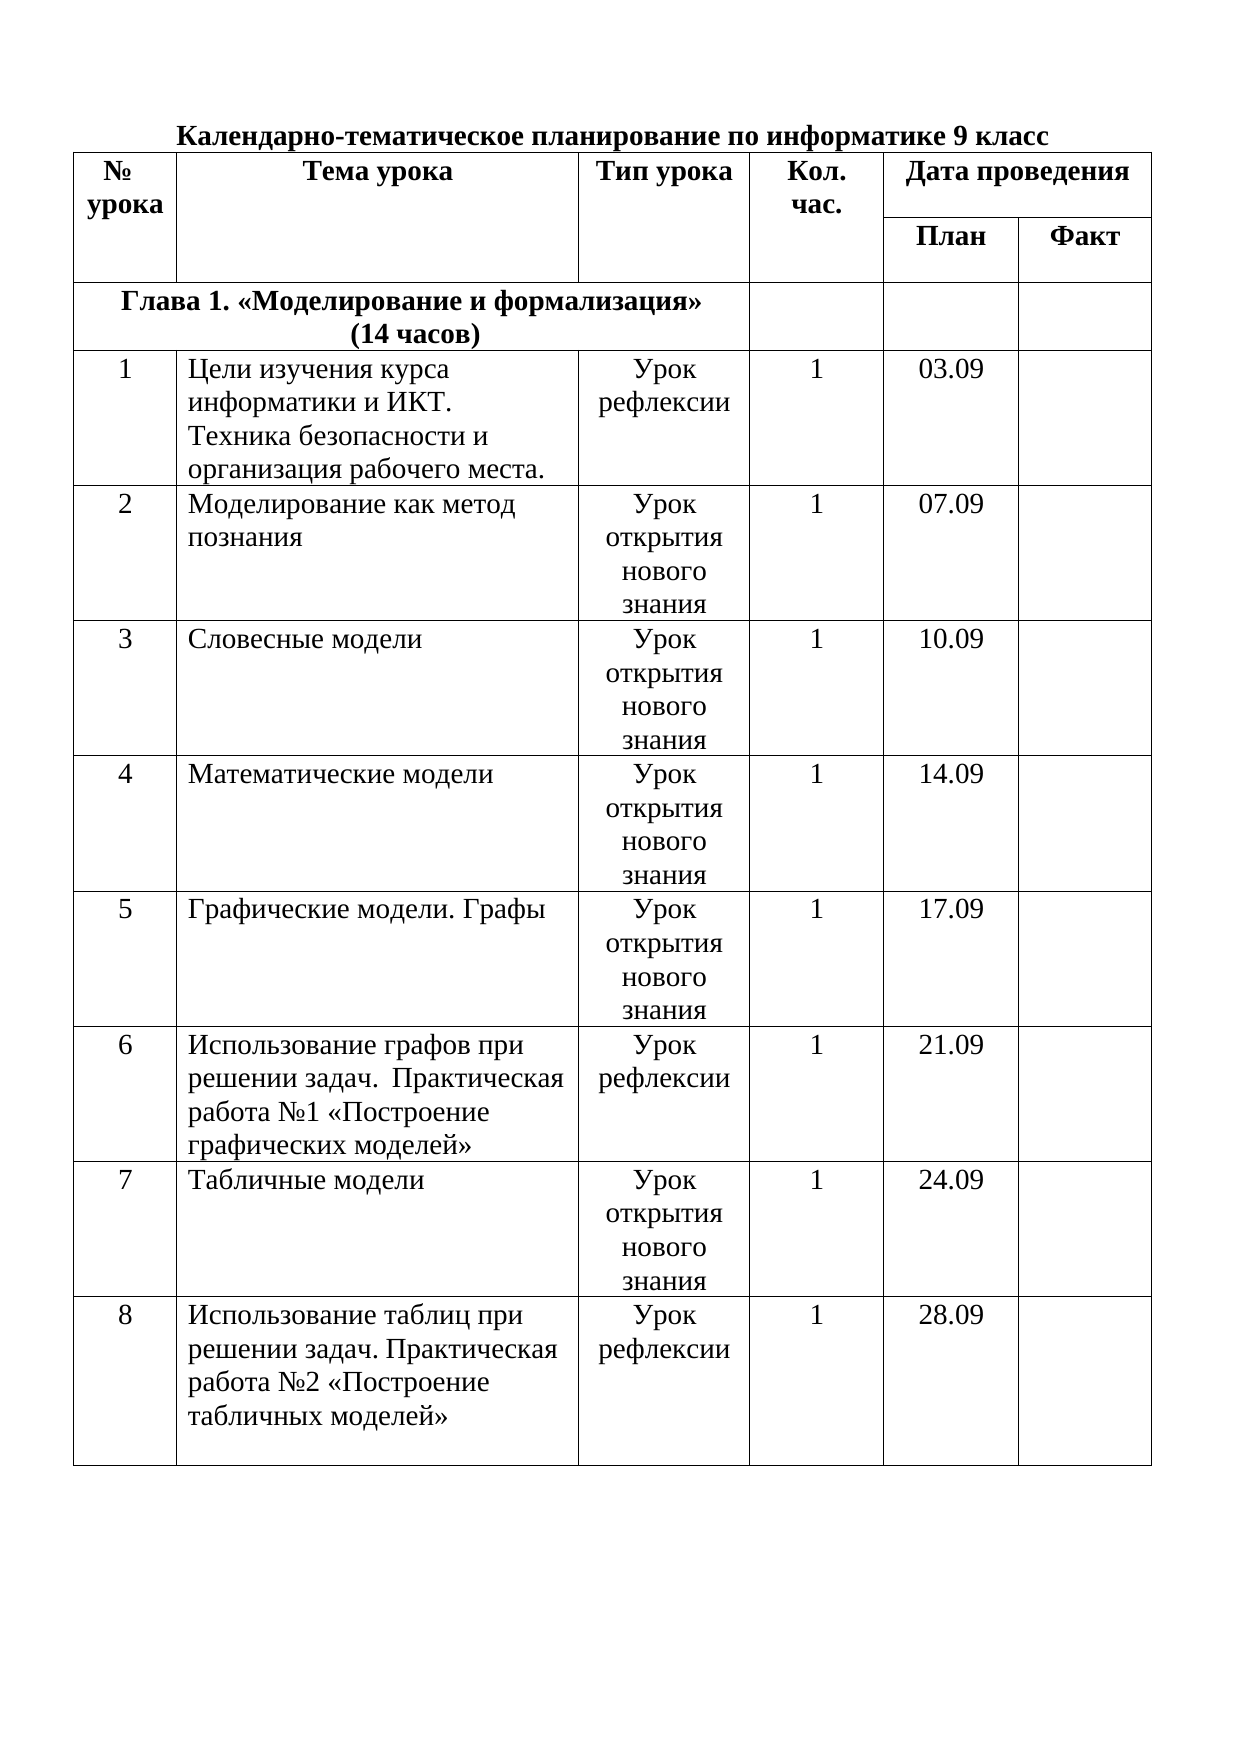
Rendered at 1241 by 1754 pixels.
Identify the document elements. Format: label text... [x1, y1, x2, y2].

table_cell Использование графов при решении задач. Практическая работа №1 «Построение графических моделей» [177, 1027, 578, 1161]
table_header Тема урока [177, 153, 578, 282]
table_cell Глава 1. «Моделирование и формализация» (14 часов) [74, 283, 749, 350]
table_cell 1 [750, 1162, 883, 1296]
table_cell [884, 283, 1018, 350]
table_cell 1 [750, 486, 883, 620]
table_cell 21.09 [884, 1027, 1018, 1161]
table_cell Урок открытия нового знания [579, 756, 749, 891]
table_cell Урок рефлексии [579, 1027, 749, 1161]
table_cell [1019, 1162, 1151, 1296]
table_cell [750, 283, 883, 350]
table_cell 10.09 [884, 621, 1018, 755]
table_cell 1 [750, 1297, 883, 1465]
table_cell [1019, 351, 1151, 485]
table_cell [1019, 1027, 1151, 1161]
table_cell 14.09 [884, 756, 1018, 891]
table_cell 03.09 [884, 351, 1018, 485]
table_cell Урок открытия нового знания [579, 892, 749, 1026]
table_cell Урок открытия нового знания [579, 1162, 749, 1296]
table_cell Словесные модели [177, 621, 578, 755]
table_cell 7 [74, 1162, 176, 1296]
table_cell [1019, 283, 1151, 350]
table_cell 1 [750, 621, 883, 755]
table_cell Урок рефлексии [579, 1297, 749, 1465]
table_cell 07.09 [884, 486, 1018, 620]
table_cell Моделирование как метод познания [177, 486, 578, 620]
table_cell Математические модели [177, 756, 578, 891]
table_cell [1019, 621, 1151, 755]
table_cell 1 [750, 892, 883, 1026]
table_cell Табличные модели [177, 1162, 578, 1296]
table_cell 17.09 [884, 892, 1018, 1026]
table_cell 3 [74, 621, 176, 755]
table_cell Урок открытия нового знания [579, 621, 749, 755]
table_cell [1019, 756, 1151, 891]
table_cell [1019, 1297, 1151, 1465]
table_cell Использование таблиц при решении задач. Практическая работа №2 «Построение табличных моделей» [177, 1297, 578, 1465]
text Календарно-тематическое планирование по информатике 9 класс [74, 118, 1152, 152]
table_cell 4 [74, 756, 176, 891]
table_cell 6 [74, 1027, 176, 1161]
table_cell Графические модели. Графы [177, 892, 578, 1026]
table_cell Урок открытия нового знания [579, 486, 749, 620]
table_cell 1 [750, 1027, 883, 1161]
table_cell 2 [74, 486, 176, 620]
table_cell 1 [750, 756, 883, 891]
table_cell 1 [750, 351, 883, 485]
table_cell Урок рефлексии [579, 351, 749, 485]
table_header Тип урока [579, 153, 749, 282]
table_cell Факт [1019, 218, 1151, 282]
table_cell План [884, 218, 1018, 282]
table_cell 8 [74, 1297, 176, 1465]
table_cell [1019, 486, 1151, 620]
table_cell 1 [74, 351, 176, 485]
table_header № урока [74, 153, 176, 282]
table_cell Цели изучения курса информатики и ИКТ. Техника безопасности и организация рабочего места. [177, 351, 578, 485]
table_header Дата проведения [884, 153, 1151, 217]
table_cell 28.09 [884, 1297, 1018, 1465]
table_cell 24.09 [884, 1162, 1018, 1296]
table_cell 5 [74, 892, 176, 1026]
table_header Кол. час. [750, 153, 883, 282]
table_cell [1019, 892, 1151, 1026]
